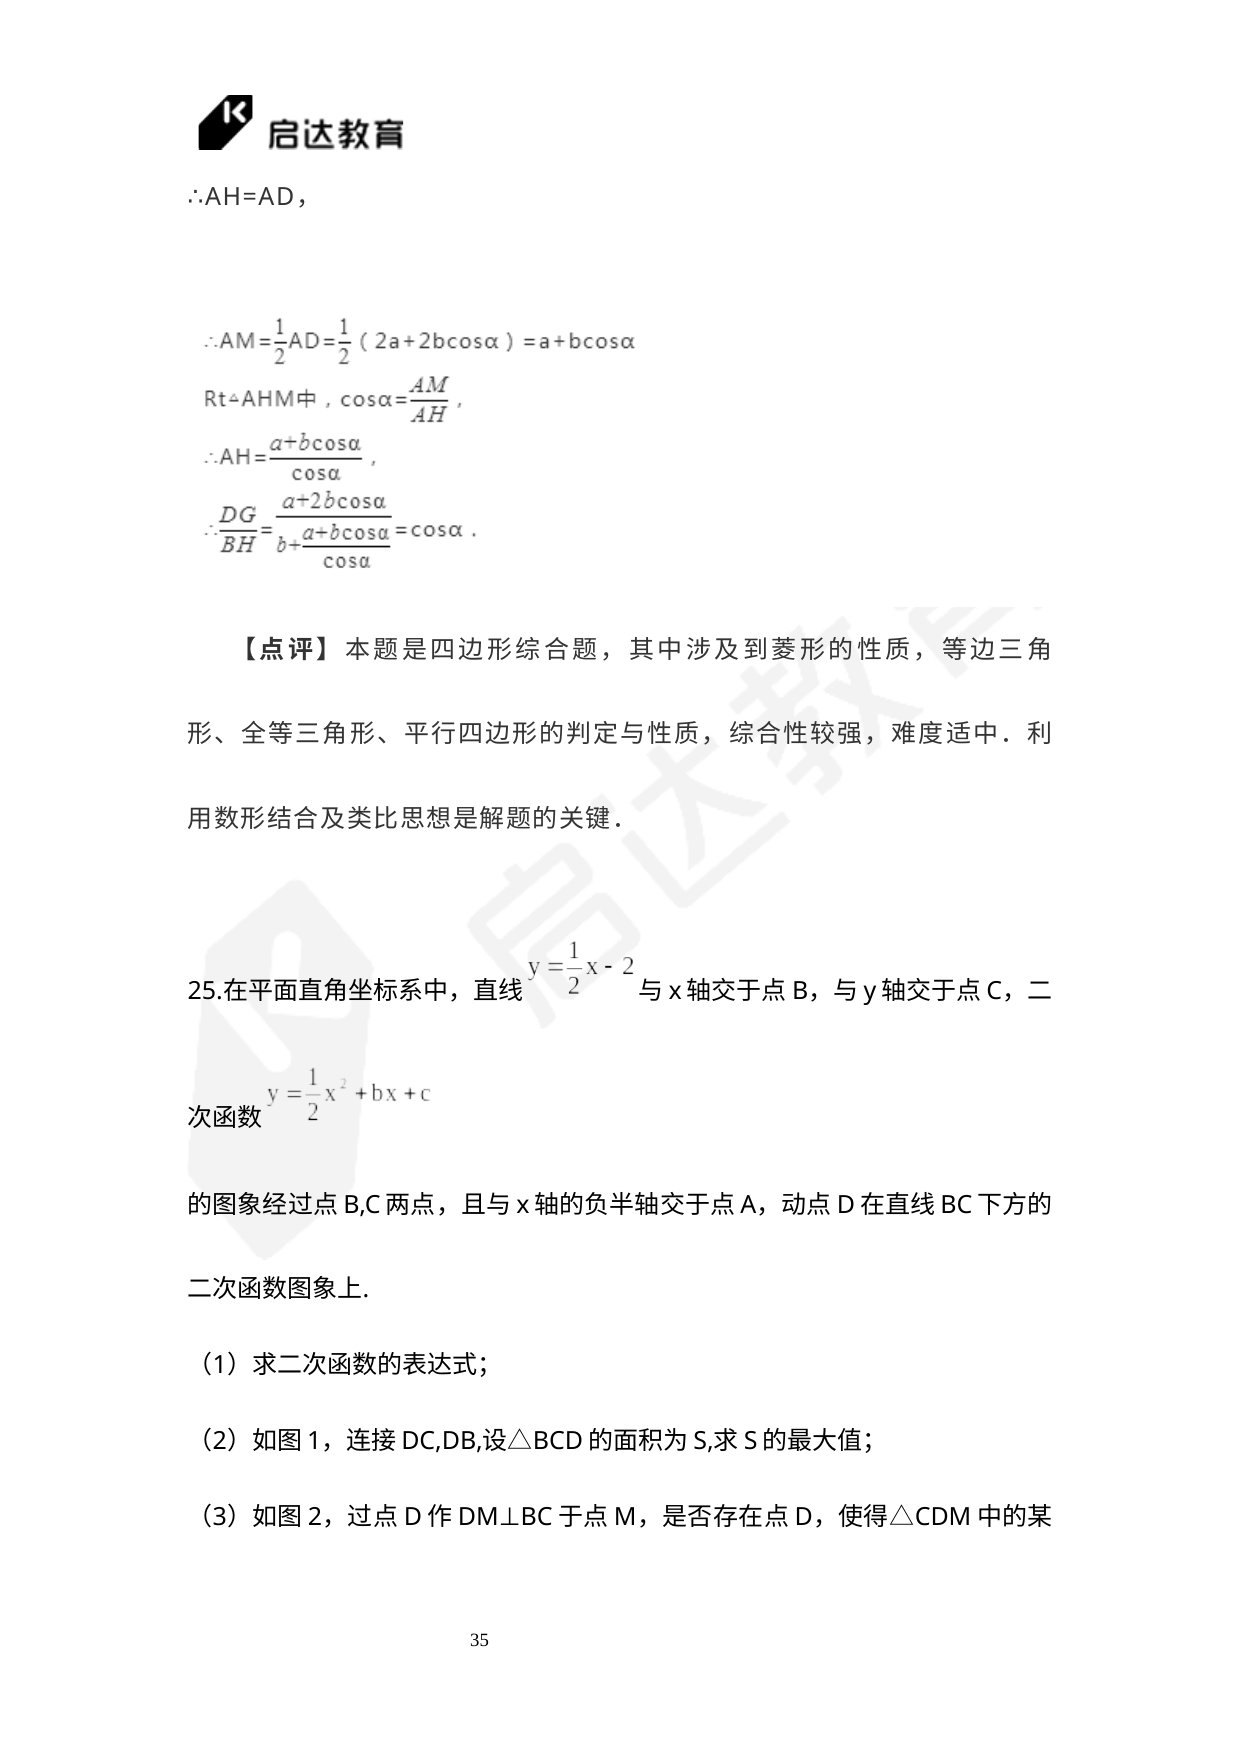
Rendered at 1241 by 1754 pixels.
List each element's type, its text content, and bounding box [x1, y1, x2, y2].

list 如图1，连接DC,DB,设△BCD的面积为S,求S的最大值； [187, 1406, 1053, 1471]
list 如图2，过点D作DM⊥BC于点M，是否存在点D，使得△CDM中的某个角恰好等于∠ABC的2倍？若 [187, 1482, 1053, 1547]
text 【点评】本题是四边形综合题，其中涉及到菱形的性质，等边三角形、全等三角形、平行四边形的判定与性质，综合性较强，难度适中．利用数形结合及类比思想是解题的关键． [187, 615, 1053, 849]
picture [198, 95, 404, 150]
text 的图象经过点B,C两点，且与x轴的负半轴交于点A，动点D在直线BC下方的二次函数图象上. [187, 1170, 1053, 1319]
text 25.在平面直角坐标系中，直线与x轴交于点B，与y轴交于点C，二次函数 [187, 935, 1053, 1159]
picture [187, 314, 644, 579]
list 求二次函数的表达式； [187, 1330, 1053, 1395]
